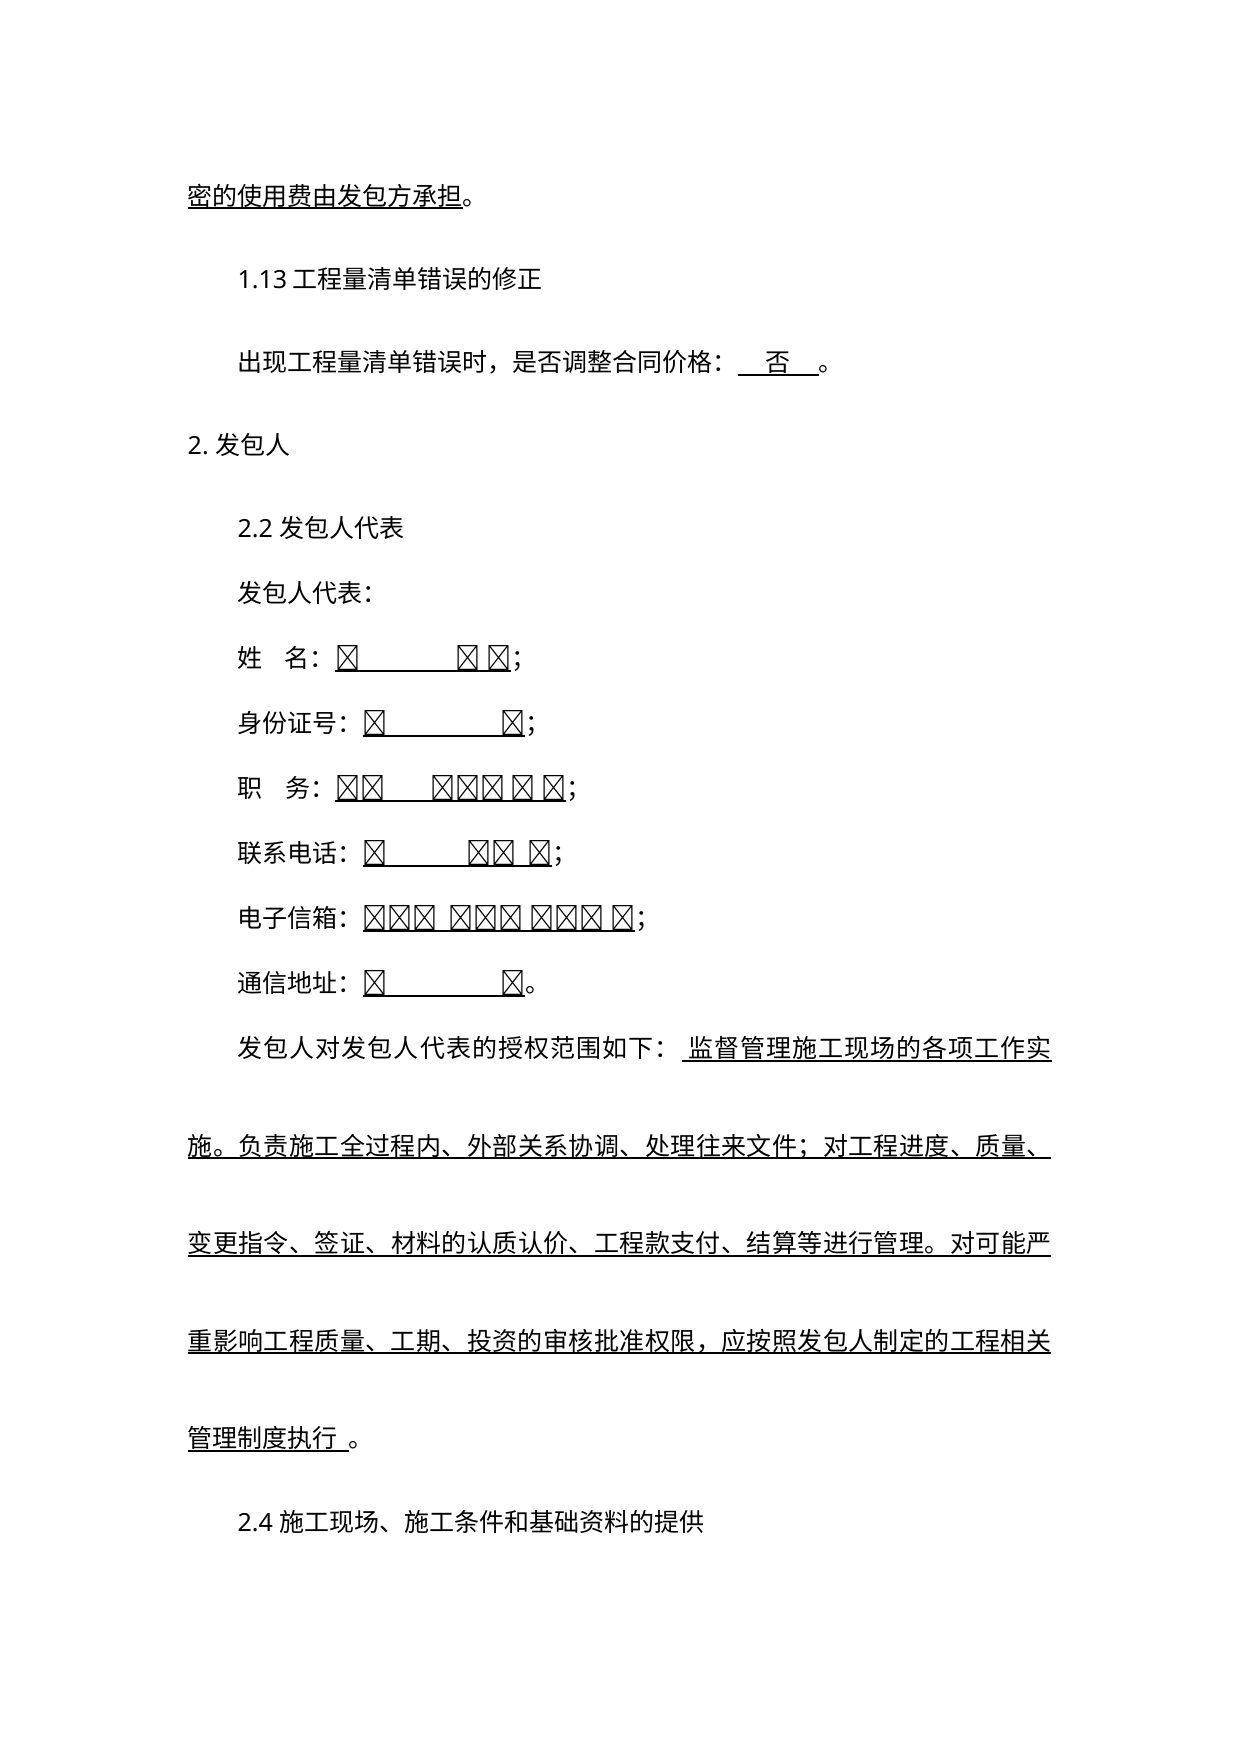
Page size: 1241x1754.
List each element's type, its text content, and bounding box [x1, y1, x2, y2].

text 发包人对发包人代表的授权范围如下： 监督管理施工现场的各项工作实施。负责施工全过程内、外部关系协调、处理往来文件；对工程进度、质量、变更指令、签证、材料的认质认价、工程款支付、结算等进行管理。对可能严重影响工程质量、工期、投资的审核批准权限，应按照发包人制定的工程相关管理制度执行 。 [187, 1014, 1053, 1469]
text 2.4 施工现场、施工条件和基础资料的提供 [187, 1488, 1053, 1553]
text 2.2 发包人代表 [187, 494, 1053, 559]
text 电子信箱：   ； [187, 884, 1053, 949]
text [187, 162, 1053, 227]
text 出现工程量清单错误时，是否调整合同价格： 否 。 [187, 328, 1053, 393]
text 通信地址： 。 [187, 949, 1053, 1014]
text 1.13工程量清单错误的修正 [187, 245, 1053, 310]
text 联系电话：  ； [187, 819, 1053, 884]
text 身份证号： ； [187, 689, 1053, 754]
text 发包人代表： [187, 559, 1053, 624]
text 职 务：   ； [187, 754, 1053, 819]
text 姓 名：  ； [187, 624, 1053, 689]
text 2. 发包人 [187, 411, 1053, 476]
